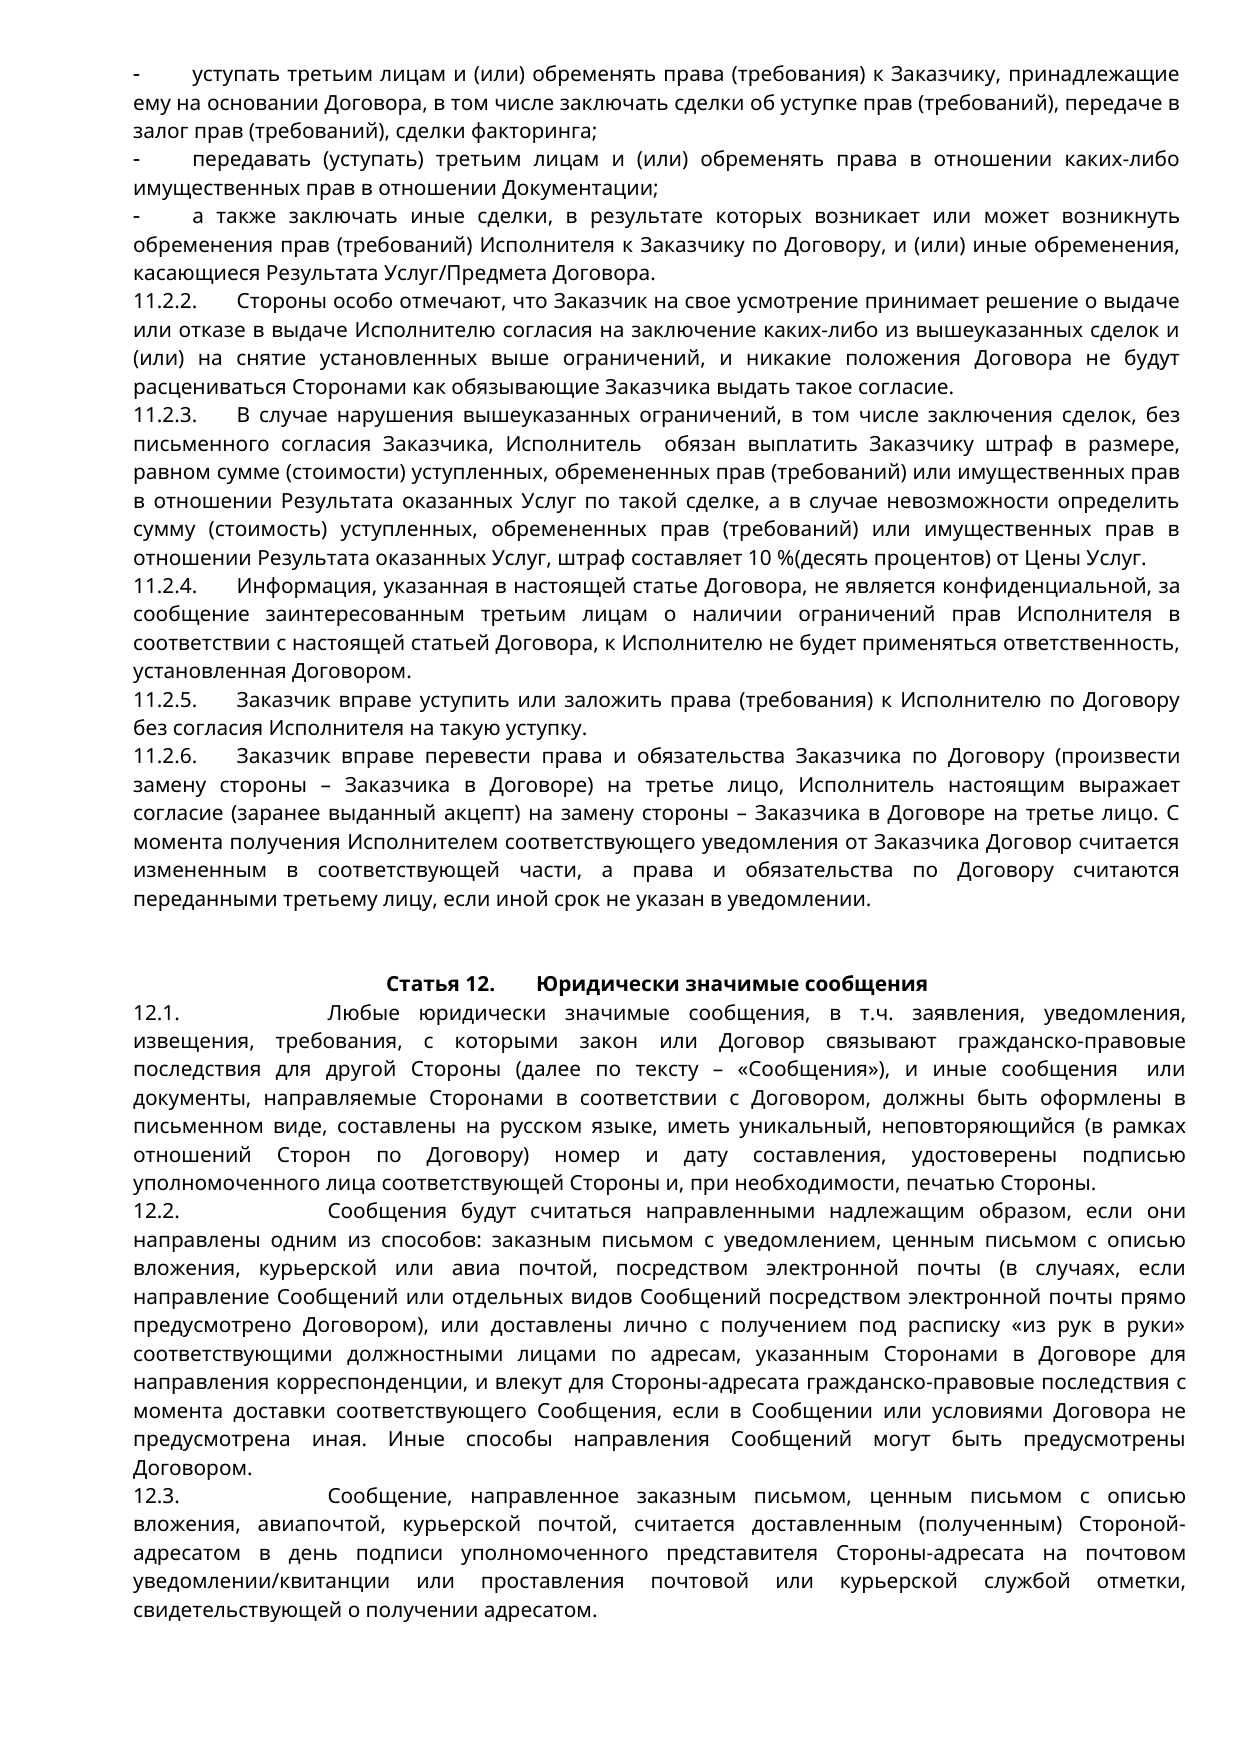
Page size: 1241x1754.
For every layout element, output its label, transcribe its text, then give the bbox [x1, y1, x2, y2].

list передавать (уступать) третьим лицам и (или) обременять права в отношении каких-либо имущественных прав в отношении Документации; [133, 144, 1181, 201]
list Заказчик вправе перевести права и обязательства Заказчика по Договору (произвести замену стороны – Заказчика в Договоре) на третье лицо, Исполнитель настоящим выражает согласие (заранее выданный акцепт) на замену стороны – Заказчика в Договоре на третье лицо. С момента получения Исполнителем соответствующего уведомления от Заказчика Договор считается измененным в соответствующей части, а права и обязательства по Договору считаются переданными третьему лицу, если иной срок не указан в уведомлении. [133, 742, 1181, 912]
list Заказчик вправе уступить или заложить права (требования) к Исполнителю по Договору без согласия Исполнителя на такую уступку. [133, 685, 1181, 742]
list уступать третьим лицам и (или) обременять права (требования) к Заказчику, принадлежащие ему на основании Договора, в том числе заключать сделки об уступке прав (требований), передаче в залог прав (требований), сделки факторинга; [133, 59, 1181, 144]
list В случае нарушения вышеуказанных ограничений, в том числе заключения сделок, без письменного согласия Заказчика, Исполнитель обязан выплатить Заказчику штраф в размере, равном сумме (стоимости) уступленных, обремененных прав (требований) или имущественных прав в отношении Результата оказанных Услуг по такой сделке, а в случае невозможности определить сумму (стоимость) уступленных, обремененных прав (требований) или имущественных прав в отношении Результата оказанных Услуг, штраф составляет 10 %(десять процентов) от Цены Услуг. [133, 400, 1181, 571]
list Сообщения будут считаться направленными надлежащим образом, если они направлены одним из способов: заказным письмом с уведомлением, ценным письмом с описью вложения, курьерской или авиа почтой, посредством электронной почты (в случаях, если направление Сообщений или отдельных видов Сообщений посредством электронной почты прямо предусмотрено Договором), или доставлены лично с получением под расписку «из рук в руки» соответствующими должностными лицами по адресам, указанным Сторонами в Договоре для направления корреспонденции, и влекут для Стороны-адресата гражданско-правовые последствия с момента доставки соответствующего Сообщения, если в Сообщении или условиями Договора не предусмотрена иная. Иные способы направления Сообщений могут быть предусмотрены Договором. [133, 1197, 1187, 1481]
list Любые юридически значимые сообщения, в т.ч. заявления, уведомления, извещения, требования, с которыми закон или Договор связывают гражданско-правовые последствия для другой Стороны (далее по тексту – «Сообщения»), и иные сообщения или документы, направляемые Сторонами в соответствии с Договором, должны быть оформлены в письменном виде, составлены на русском языке, иметь уникальный, неповторяющийся (в рамках отношений Сторон по Договору) номер и дату составления, удостоверены подписью уполномоченного лица соответствующей Стороны и, при необходимости, печатью Стороны. [133, 998, 1187, 1197]
list Информация, указанная в настоящей статье Договора, не является конфиденциальной, за сообщение заинтересованным третьим лицам о наличии ограничений прав Исполнителя в соответствии с настоящей статьей Договора, к Исполнителю не будет применяться ответственность, установленная Договором. [133, 571, 1181, 685]
list Стороны особо отмечают, что Заказчик на свое усмотрение принимает решение о выдаче или отказе в выдаче Исполнителю согласия на заключение каких-либо из вышеуказанных сделок и (или) на снятие установленных выше ограничений, и никакие положения Договора не будут расцениваться Сторонами как обязывающие Заказчика выдать такое согласие. [133, 287, 1181, 400]
list а также заключать иные сделки, в результате которых возникает или может возникнуть обременения прав (требований) Исполнителя к Заказчику по Договору, и (или) иные обременения, касающиеся Результата Услуг/Предмета Договора. [133, 201, 1181, 287]
subtitle Юридически значимые сообщения [133, 969, 1181, 998]
list Сообщение, направленное заказным письмом, ценным письмом с описью вложения, авиапочтой, курьерской почтой, считается доставленным (полученным) Стороной-адресатом в день подписи уполномоченного представителя Стороны-адресата на почтовом уведомлении/квитанции или проставления почтовой или курьерской службой отметки, свидетельствующей о получении адресатом. [133, 1481, 1187, 1623]
